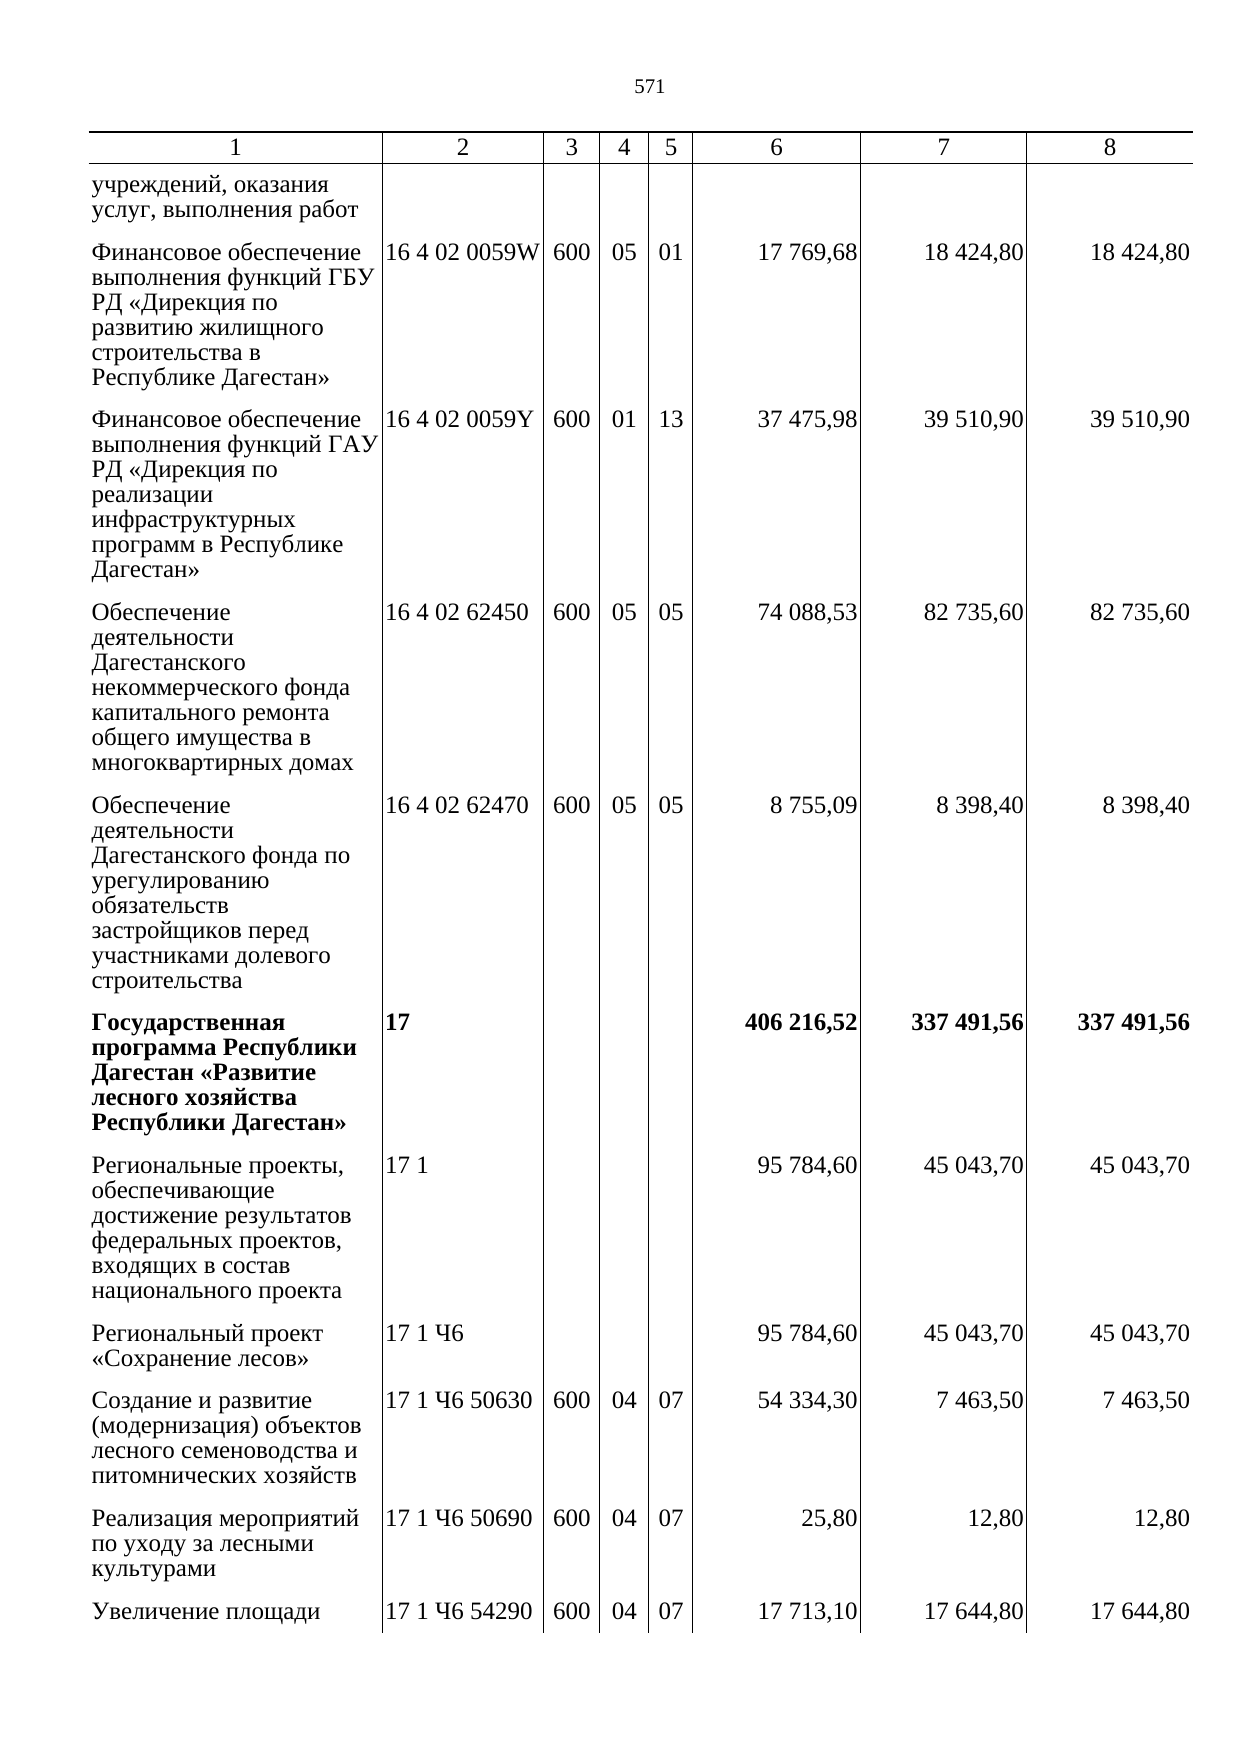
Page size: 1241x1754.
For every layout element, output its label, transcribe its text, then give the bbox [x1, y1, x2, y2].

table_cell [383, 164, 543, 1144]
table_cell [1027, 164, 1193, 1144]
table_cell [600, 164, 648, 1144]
table_header 3 [544, 133, 599, 163]
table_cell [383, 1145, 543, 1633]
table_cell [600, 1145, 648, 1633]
table_header 1 [89, 133, 382, 163]
table_header 7 [861, 133, 1026, 163]
table_header 5 [649, 133, 692, 163]
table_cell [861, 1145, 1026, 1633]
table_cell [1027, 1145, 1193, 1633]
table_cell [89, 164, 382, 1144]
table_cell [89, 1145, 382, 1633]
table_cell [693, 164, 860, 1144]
table_header 6 [693, 133, 860, 163]
table_header 2 [383, 133, 543, 163]
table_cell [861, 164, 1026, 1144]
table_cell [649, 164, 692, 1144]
table_header 8 [1027, 133, 1193, 163]
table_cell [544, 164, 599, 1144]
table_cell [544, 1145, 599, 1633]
table_header 4 [600, 133, 648, 163]
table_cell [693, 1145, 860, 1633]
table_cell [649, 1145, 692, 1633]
